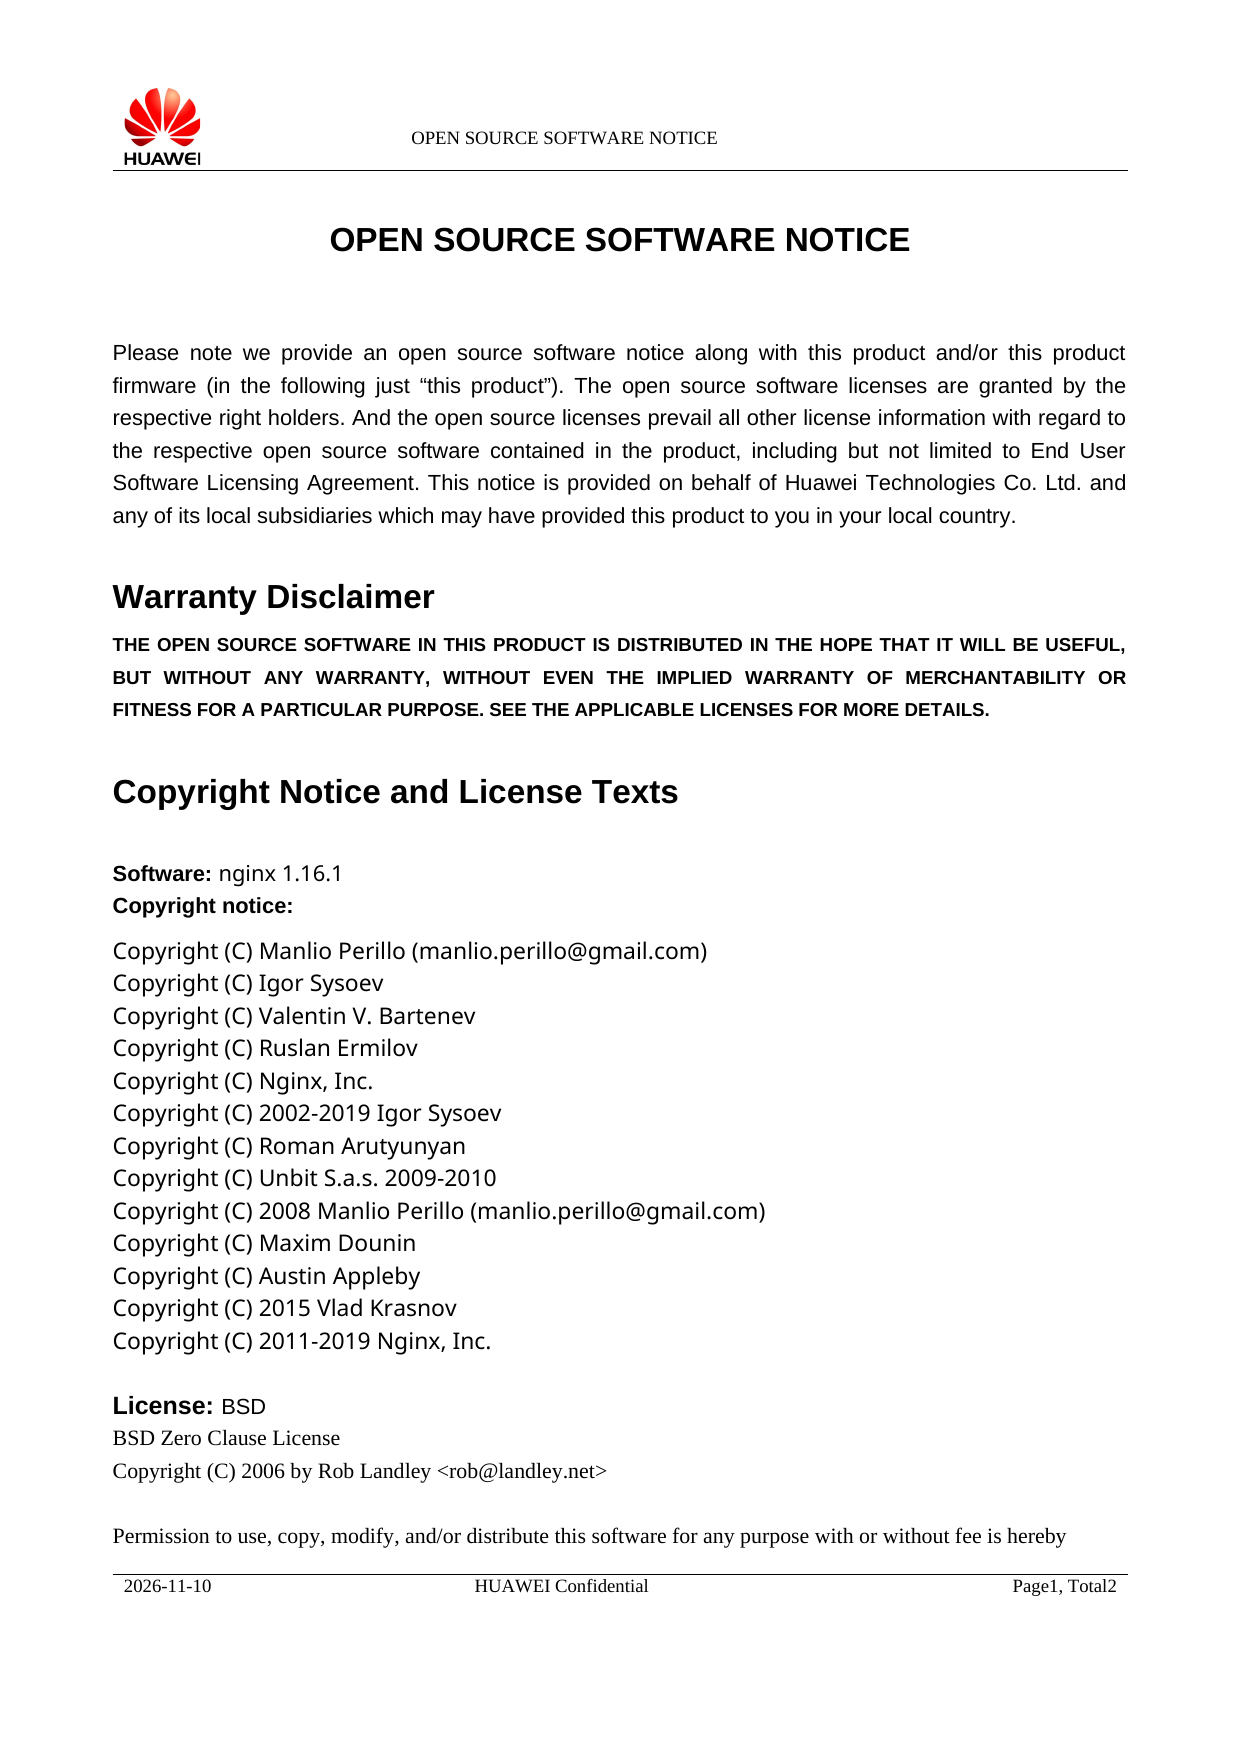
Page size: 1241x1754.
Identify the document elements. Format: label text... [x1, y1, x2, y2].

text Please note we provide an open source software notice along with this product and/or this product firmware (in the following just “this product”). The open source software licenses are granted by the respective right holders. And the open source licenses prevail all other license information with regard to the respective open source software contained in the product, including but not limited to End User Software Licensing Agreement. This notice is provided on behalf of Huawei Technologies Co. Ltd. and any of its local subsidiaries which may have provided this product to you in your local country. [112, 336, 1128, 531]
title Software: nginx 1.16.1 [112, 856, 1128, 889]
text Copyright (C) Manlio Perillo (manlio.perillo@gmail.com) Copyright (C) Igor Sysoev Copyright (C) Valentin V. Bartenev Copyright (C) Ruslan Ermilov Copyright (C) Nginx, Inc. Copyright (C) 2002-2019 Igor Sysoev Copyright (C) Roman Arutyunyan Copyright (C) Unbit S.a.s. 2009-2010 Copyright (C) 2008 Manlio Perillo (manlio.perillo@gmail.com) Copyright (C) Maxim Dounin Copyright (C) Austin Appleby Copyright (C) 2015 Vlad Krasnov Copyright (C) 2011-2019 Nginx, Inc. [112, 934, 1128, 1389]
text Copyright notice: [112, 889, 1128, 921]
text The open source software in this product is distributed in the hope that it will be useful, but WITHOUT ANY WARRANTY, without even the implied warranty of MERCHANTABILITY or FITNESS FOR A PARTICULAR PURPOSE. See the applicable licenses for more details. [112, 629, 1128, 726]
text Copyright Notice and License Texts [112, 759, 1128, 824]
text OPEN SOURCE SOFTWARE NOTICE [112, 206, 1128, 271]
text Warranty Disclaimer [112, 564, 1128, 629]
picture [124, 88, 201, 165]
text License: BSD [112, 1389, 1128, 1421]
